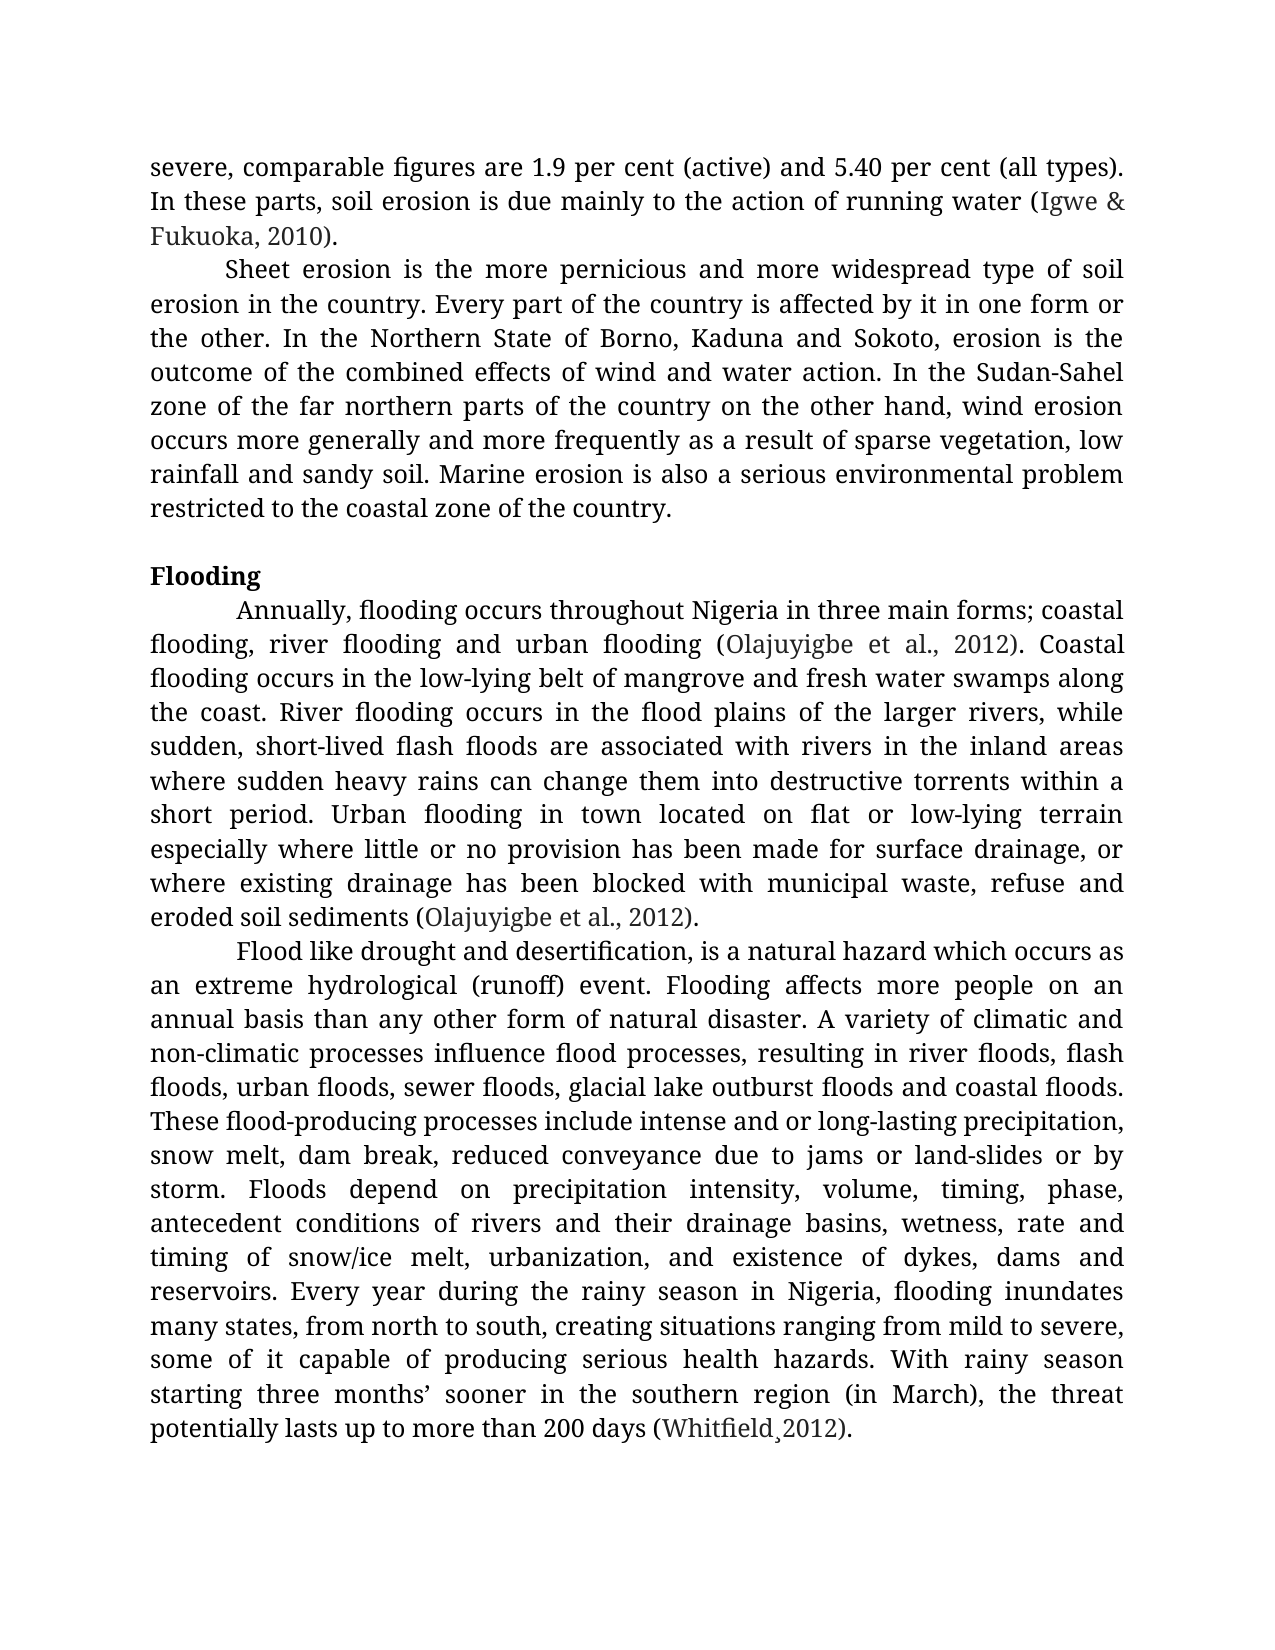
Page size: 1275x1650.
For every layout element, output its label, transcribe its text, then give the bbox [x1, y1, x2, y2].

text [150, 150, 1125, 252]
text “Flood like drought and desertification, is a natural hazard which occurs as an extreme hydrological (runoff) event. Flooding affects more people on an annual basis than any other form of natural disaster. A variety of climatic and non-climatic processes influence flood processes, resulting in river floods, flash floods, urban floods, sewer floods, glacial lake outburst floods and coastal floods. These flood-producing processes include intense and or long-lasting precipitation, snow melt, dam break, reduced conveyance due to jams or land-slides or by storm. Floods depend on precipitation intensity, volume, timing, phase, antecedent conditions of rivers and their drainage basins, wetness, rate and timing of snow/ice melt, urbanization, and existence of dykes, dams and reservoirs. Every year during the rainy season in Nigeria, flooding inundates many states, from north to south, creating situations ranging from mild to severe, some of it capable of producing serious health hazards. With rainy season starting three months’ sooner in the southern region (in March), the threat potentially lasts up to more than 200 days (Whitfield¸2012). [150, 933, 1125, 1444]
text “Annually, flooding occurs throughout Nigeria in three main forms; coastal flooding, river flooding and urban flooding (Olajuyigbe et al., 2012). Coastal flooding occurs in the low-lying belt of mangrove and fresh water swamps along the coast. River flooding occurs in the flood plains of the larger rivers, while sudden, short-lived flash floods are associated with rivers in the inland areas where sudden heavy rains can change them into destructive torrents within a short period. Urban flooding in town located on flat or low-lying terrain especially where little or no provision has been made for surface drainage, or where existing drainage has been blocked with municipal waste, refuse and eroded soil sediments (Olajuyigbe et al., 2012). [150, 593, 1125, 933]
text Flooding [150, 559, 1125, 593]
text Sheet erosion is the more pernicious and more widespread type of soil erosion in the country. Every part of the country is affected by it in one form or the other. In the Northern State of Borno, Kaduna and Sokoto, erosion is the outcome of the combined effects of wind and water action. In the Sudan-Sahel zone of the far northern parts of the country on the other hand, wind erosion occurs more generally and more frequently as a result of sparse vegetation, low rainfall and sandy soil. Marine erosion is also a serious environmental problem restricted to the coastal zone of the country. [150, 252, 1125, 525]
